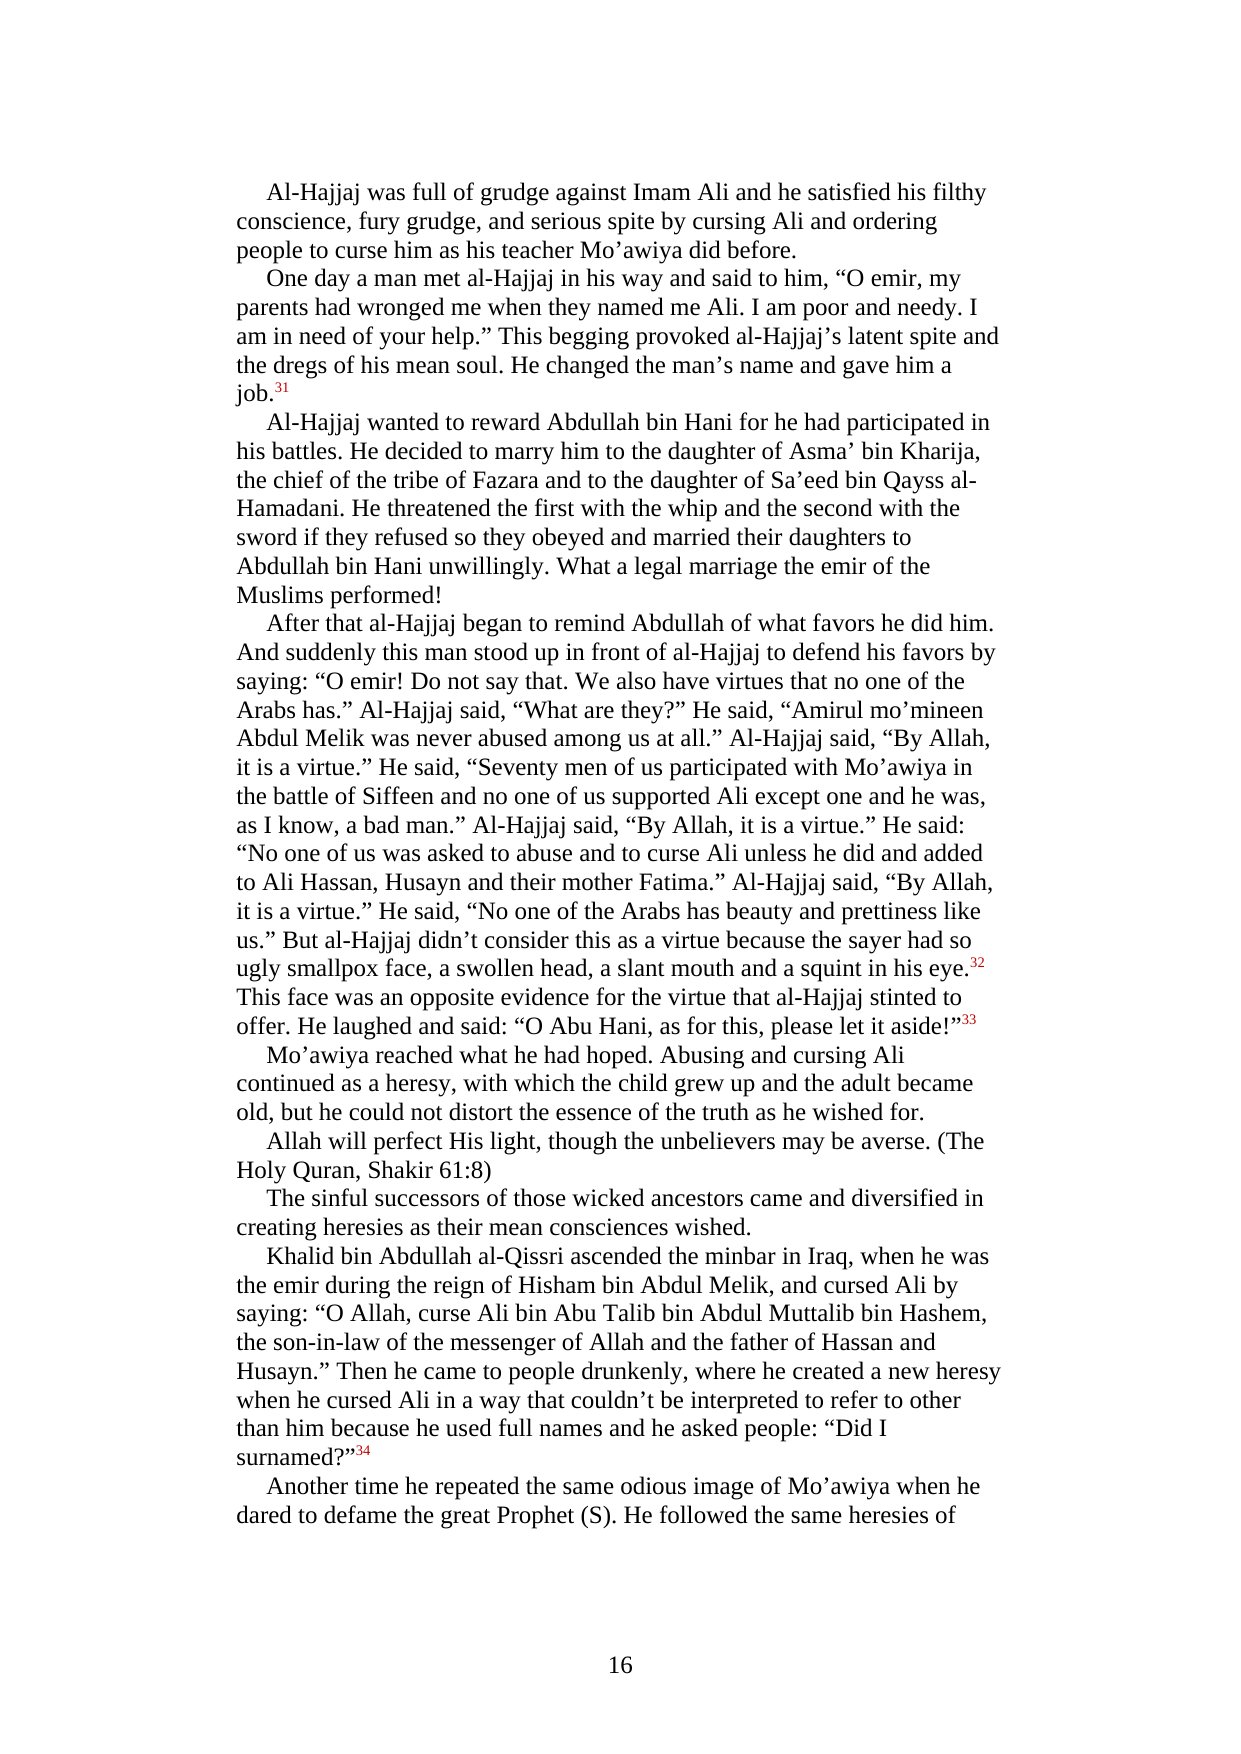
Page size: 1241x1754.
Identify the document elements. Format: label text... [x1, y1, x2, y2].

text The sinful successors of those wicked ancestors came and diversified in creating heresies as their mean consciences wished. [236, 1183, 1004, 1241]
text Allah will perfect His light, though the unbelievers may be averse. (The Holy Quran, Shakir 61:8) [236, 1126, 1004, 1183]
text Mo’awiya reached what he had hoped. Abusing and cursing Ali continued as a heresy, with which the child grew up and the adult became old, but he could not distort the essence of the truth as he wished for. [236, 1040, 1004, 1126]
text After that al-Hajjaj began to remind Abdullah of what favors he did him. And suddenly this man stood up in front of al-Hajjaj to defend his favors by saying: “O emir! Do not say that. We also have virtues that no one of the Arabs has.” Al-Hajjaj said, “What are they?” He said, “Amirul mo’mineen Abdul Melik was never abused among us at all.” Al-Hajjaj said, “By Allah, it is a virtue.” He said, “Seventy men of us participated with Mo’awiya in the battle of Siffeen and no one of us supported Ali except one and he was, as I know, a bad man.” Al-Hajjaj said, “By Allah, it is a virtue.” He said: “No one of us was asked to abuse and to curse Ali unless he did and added to Ali Hassan, Husayn and their mother Fatima.” Al-Hajjaj said, “By Allah, it is a virtue.” He said, “No one of the Arabs has beauty and prettiness like us.” But al-Hajjaj didn’t consider this as a virtue because the sayer had so ugly smallpox face, a swollen head, a slant mouth and a squint in his eye.32 This face was an opposite evidence for the virtue that al-Hajjaj stinted to offer. He laughed and said: “O Abu Hani, as for this, please let it aside!”33 [236, 608, 1004, 1040]
text Al-Hajjaj was full of grudge against Imam Ali and he satisfied his filthy conscience, fury grudge, and serious spite by cursing Ali and ordering people to curse him as his teacher Mo’awiya did before. [236, 177, 1004, 263]
text Al-Hajjaj wanted to reward Abdullah bin Hani for he had participated in his battles. He decided to marry him to the daughter of Asma’ bin Kharija, the chief of the tribe of Fazara and to the daughter of Sa’eed bin Qayss al-Hamadani. He threatened the first with the whip and the second with the sword if they refused so they obeyed and married their daughters to Abdullah bin Hani unwillingly. What a legal marriage the emir of the Muslims performed! [236, 407, 1004, 608]
text One day a man met al-Hajjaj in his way and said to him, “O emir, my parents had wronged me when they named me Ali. I am poor and needy. I am in need of your help.” This begging provoked al-Hajjaj’s latent spite and the dregs of his mean soul. He changed the man’s name and gave him a job.31 [236, 263, 1004, 407]
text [236, 1471, 1004, 1528]
text Khalid bin Abdullah al-Qissri ascended the minbar in Iraq, when he was the emir during the reign of Hisham bin Abdul Melik, and cursed Ali by saying: “O Allah, curse Ali bin Abu Talib bin Abdul Muttalib bin Hashem, the son-in-law of the messenger of Allah and the father of Hassan and Husayn.” Then he came to people drunkenly, where he created a new heresy when he cursed Ali in a way that couldn’t be interpreted to refer to other than him because he used full names and he asked people: “Did I surnamed?”34 [236, 1241, 1004, 1471]
